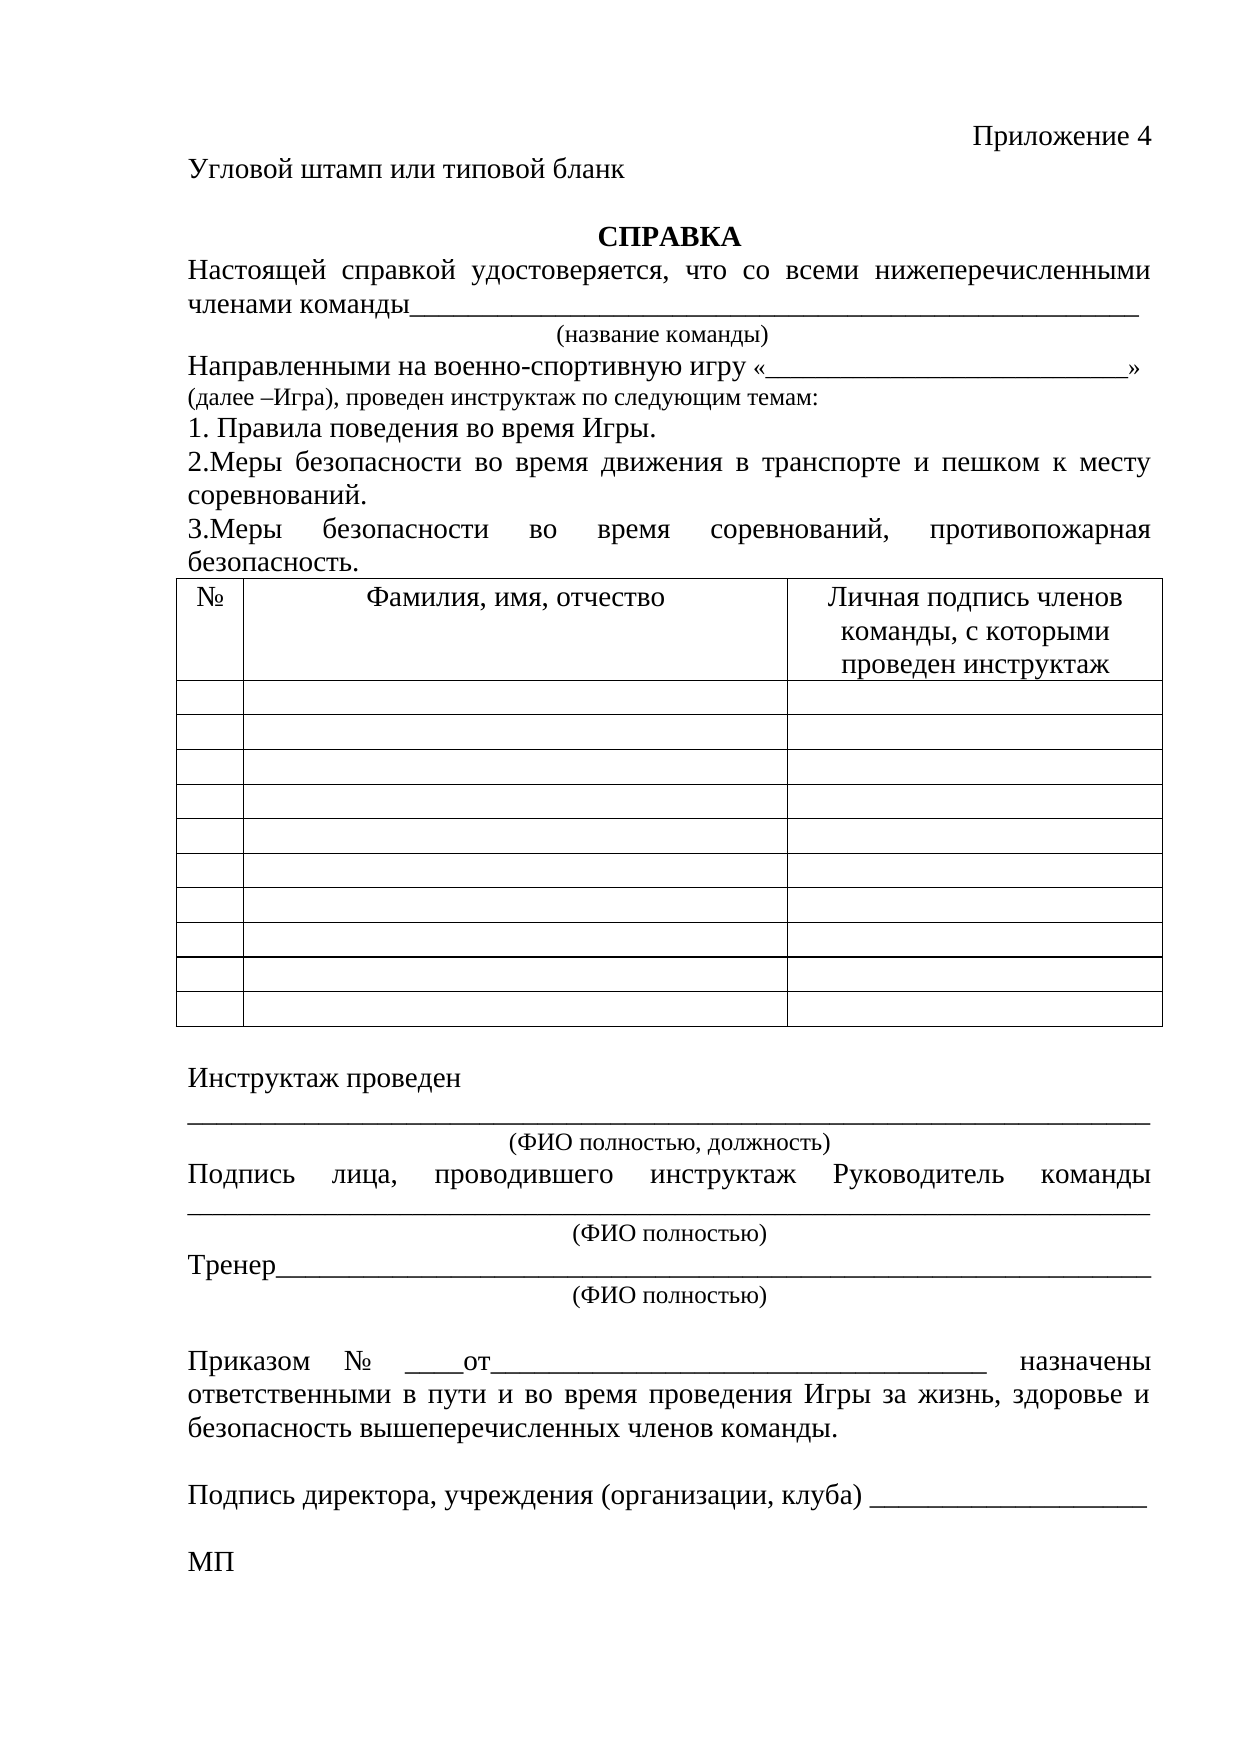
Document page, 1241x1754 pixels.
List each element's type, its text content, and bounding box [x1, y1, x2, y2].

table_cell [177, 819, 243, 853]
table_cell [244, 923, 787, 956]
table_cell [788, 819, 1162, 853]
text 2.Меры безопасности во время движения в транспорте и пешком к месту соревнований. [187, 444, 1152, 511]
table_header Фамилия, имя, отчество [244, 579, 787, 680]
table_cell [177, 992, 243, 1026]
text Настоящей справкой удостоверяется, что со всеми нижеперечисленными членами команды__________________________________________________ [187, 252, 1152, 319]
table_cell [788, 681, 1162, 714]
table_cell [177, 888, 243, 922]
table_cell [788, 958, 1162, 991]
text (ФИО полностью) [187, 1218, 1152, 1247]
table_cell [788, 854, 1162, 887]
text 1. Правила поведения во время Игры. [187, 410, 1152, 444]
text Угловой штамп или типовой бланк [187, 152, 1152, 185]
text Приказом № ____от__________________________________ назначены ответственными в пути и во время проведения Игры за жизнь, здоровье и безопасность вышеперечисленных членов команды. [187, 1343, 1152, 1443]
table_cell [244, 819, 787, 853]
text Подпись лица, проводившего инструктаж Руководитель команды _____________________________________________________________________________ [187, 1156, 1152, 1218]
text __________________________________________________________________ [187, 1094, 1152, 1127]
table_cell [177, 923, 243, 956]
text Подпись директора, учреждения (организации, клуба) ___________________ [187, 1477, 1152, 1511]
table_cell [244, 715, 787, 749]
table_cell [244, 750, 787, 783]
table_cell [788, 888, 1162, 922]
text СПРАВКА [187, 219, 1152, 252]
table_cell [788, 923, 1162, 956]
table_cell [177, 854, 243, 887]
text Тренер____________________________________________________________ [187, 1247, 1152, 1281]
table_cell [244, 785, 787, 818]
table_cell [788, 785, 1162, 818]
table_cell [788, 750, 1162, 783]
table_cell [788, 992, 1162, 1026]
table_header № [177, 579, 243, 680]
text (ФИО полностью, должность) [187, 1127, 1152, 1156]
text (ФИО полностью) [187, 1281, 1152, 1309]
table_cell [788, 715, 1162, 749]
table_cell [177, 715, 243, 749]
text (далее –Игра), проведен инструктаж по следующим темам: [187, 382, 1152, 410]
table_cell [244, 854, 787, 887]
table_cell [177, 681, 243, 714]
table_cell [177, 750, 243, 783]
text Приложение 4 [187, 118, 1152, 152]
text Направленными на военно-спортивную игру «_____________________________» [187, 348, 1152, 382]
table_cell [244, 992, 787, 1026]
text Инструктаж проведен [187, 1060, 1152, 1094]
text МП [187, 1544, 1152, 1578]
table_cell [244, 681, 787, 714]
table_cell [177, 958, 243, 991]
table_header Личная подпись членов команды, с которыми проведен инструктаж [788, 579, 1162, 680]
table_cell [244, 958, 787, 991]
table_cell [177, 785, 243, 818]
table_cell [244, 888, 787, 922]
text 3.Меры безопасности во время соревнований, противопожарная безопасность. [187, 511, 1152, 578]
text (название команды) [187, 319, 1152, 348]
